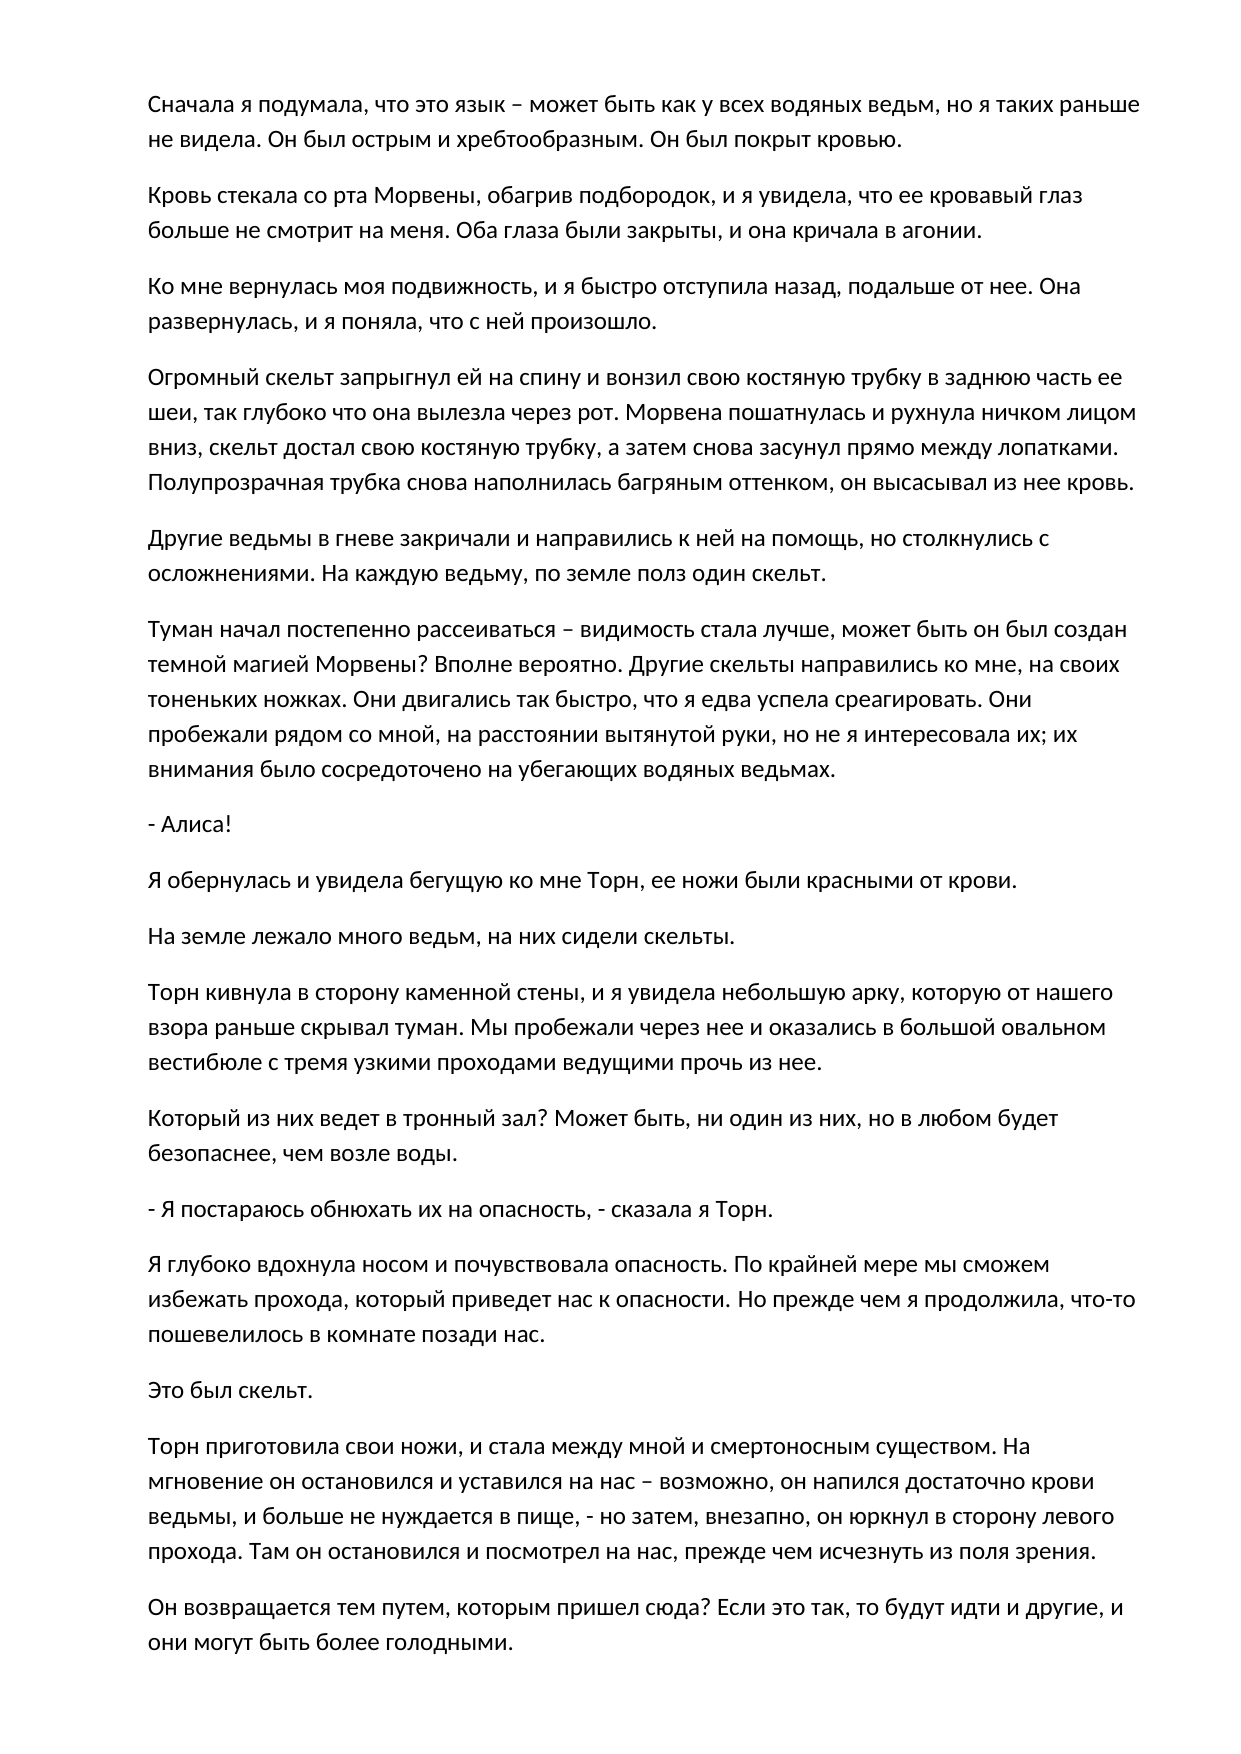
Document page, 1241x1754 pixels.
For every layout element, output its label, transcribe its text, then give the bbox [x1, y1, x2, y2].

text Я глубоко вдохнула носом и почувствовала опасность. По крайней мере мы сможем избежать прохода, который приведет нас к опасности. Но прежде чем я продолжила, что-то пошевелилось в комнате позади нас. [148, 1248, 1152, 1349]
text - Я постараюсь обнюхать их на опасность, - сказала я Торн. [148, 1193, 1152, 1223]
text Торн приготовила свои ножи, и стала между мной и смертоносным существом. На мгновение он остановился и уставился на нас – возможно, он напился достаточно крови ведьмы, и больше не нуждается в пище, - но затем, внезапно, он юркнул в сторону левого прохода. Там он остановился и посмотрел на нас, прежде чем исчезнуть из поля зрения. [148, 1430, 1152, 1566]
text Он возвращается тем путем, которым пришел сюда? Если это так, то будут идти и другие, и они могут быть более голодными. [148, 1591, 1152, 1657]
text На земле лежало много ведьм, на них сидели скельты. [148, 920, 1152, 951]
text Сначала я подумала, что это язык – может быть как у всех водяных ведьм, но я таких раньше не видела. Он был острым и хребтообразным. Он был покрыт кровью. [148, 88, 1152, 154]
text Кровь стекала со рта Морвены, обагрив подбородок, и я увидела, что ее кровавый глаз больше не смотрит на меня. Оба глаза были закрыты, и она кричала в агонии. [148, 179, 1152, 245]
text Ко мне вернулась моя подвижность, и я быстро отступила назад, подальше от нее. Она развернулась, и я поняла, что с ней произошло. [148, 270, 1152, 336]
text Огромный скельт запрыгнул ей на спину и вонзил свою костяную трубку в заднюю часть ее шеи, так глубоко что она вылезла через рот. Морвена пошатнулась и рухнула ничком лицом вниз, скельт достал свою костяную трубку, а затем снова засунул прямо между лопатками. Полупрозрачная трубка снова наполнилась багряным оттенком, он высасывал из нее кровь. [148, 361, 1152, 497]
text Я обернулась и увидела бегущую ко мне Торн, ее ножи были красными от крови. [148, 864, 1152, 895]
text Торн кивнула в сторону каменной стены, и я увидела небольшую арку, которую от нашего взора раньше скрывал туман. Мы пробежали через нее и оказались в большой овальном вестибюле с тремя узкими проходами ведущими прочь из нее. [148, 976, 1152, 1077]
text Другие ведьмы в гневе закричали и направились к ней на помощь, но столкнулись с осложнениями. На каждую ведьму, по земле полз один скельт. [148, 522, 1152, 587]
text Это был скельт. [148, 1374, 1152, 1405]
text Туман начал постепенно рассеиваться – видимость стала лучше, может быть он был создан темной магией Морвены? Вполне вероятно. Другие скельты направились ко мне, на своих тоненьких ножках. Они двигались так быстро, что я едва успела среагировать. Они пробежали рядом со мной, на расстоянии вытянутой руки, но не я интересовала их; их внимания было сосредоточено на убегающих водяных ведьмах. [148, 613, 1152, 783]
text - Алиса! [148, 808, 1152, 839]
text Который из них ведет в тронный зал? Может быть, ни один из них, но в любом будет безопаснее, чем возле воды. [148, 1102, 1152, 1167]
